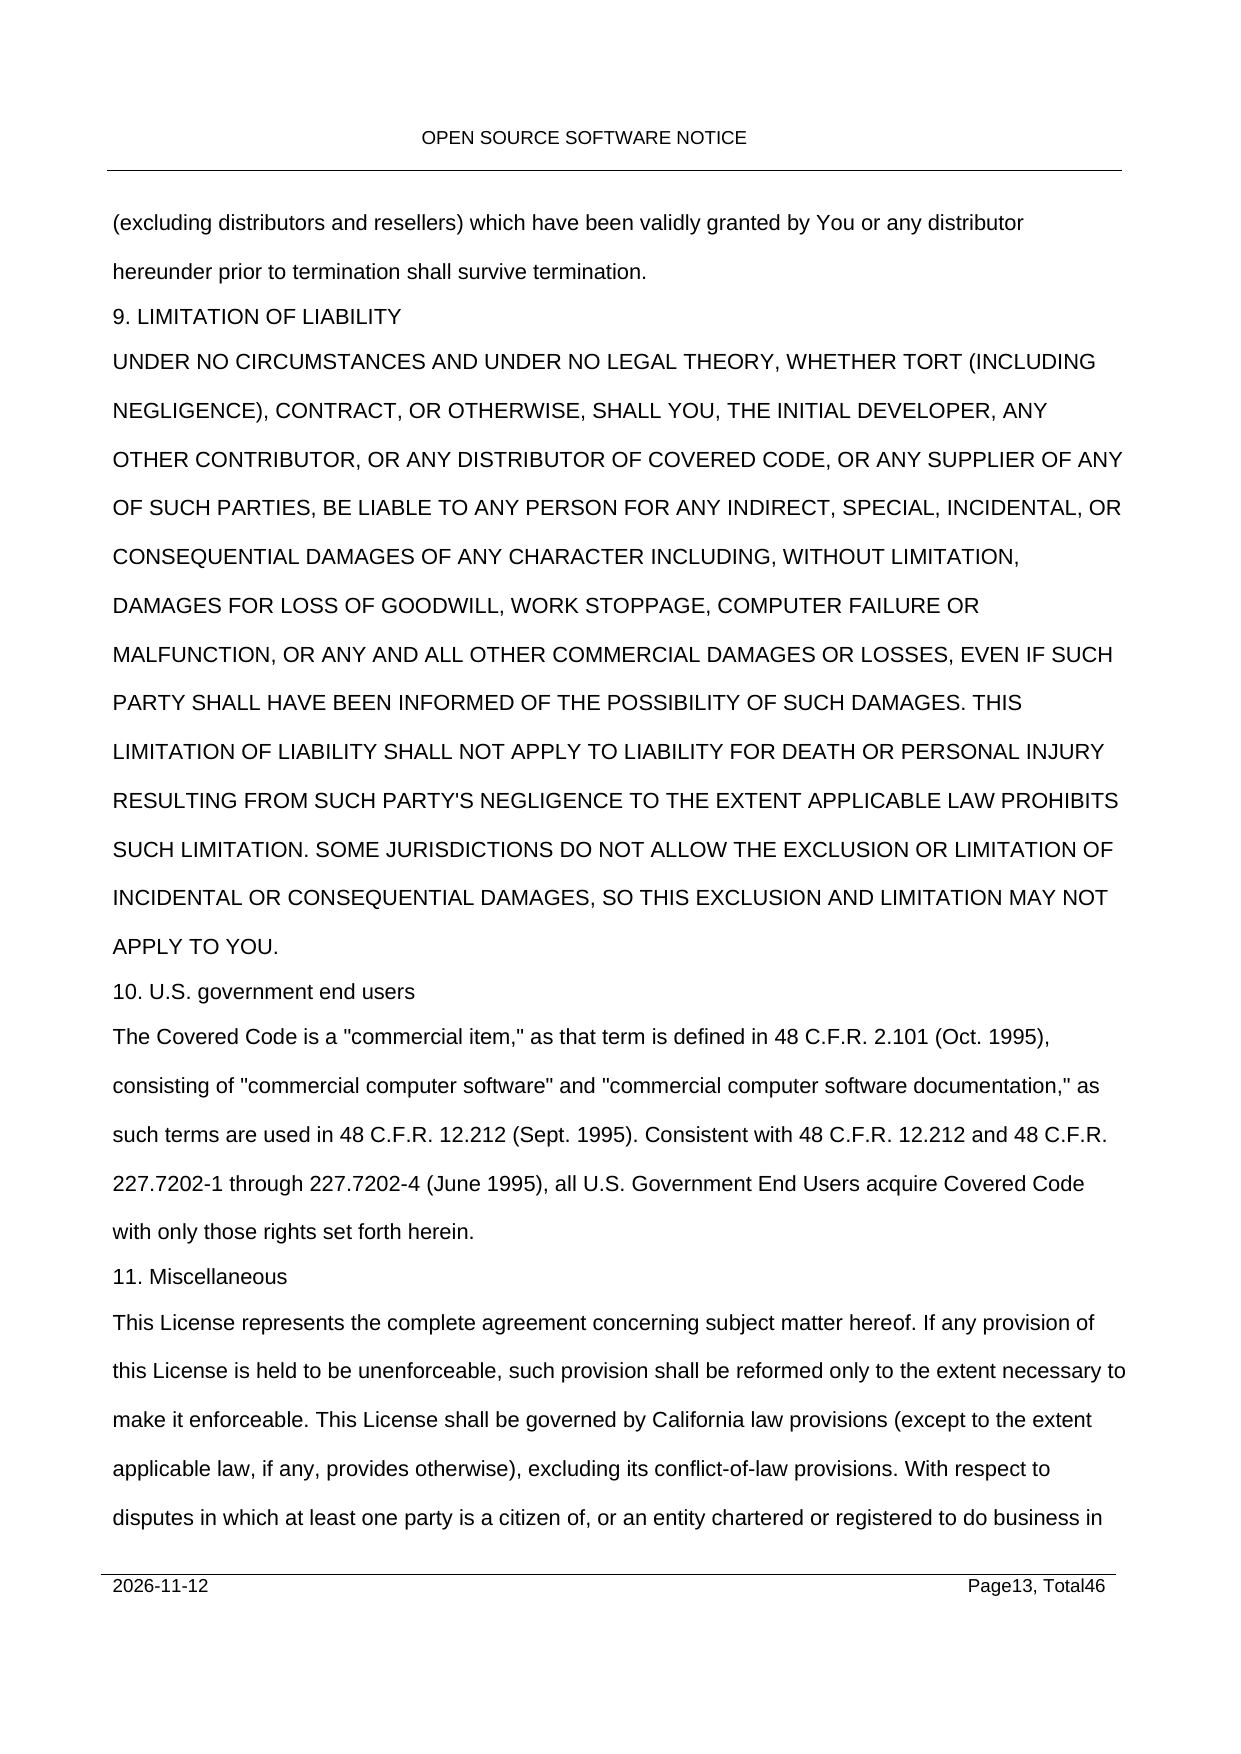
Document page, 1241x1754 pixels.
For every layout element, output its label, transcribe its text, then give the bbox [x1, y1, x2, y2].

text 11. Miscellaneous [112, 1261, 1128, 1293]
text 10. U.S. government end users [112, 975, 1128, 1008]
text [112, 206, 1128, 288]
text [112, 1306, 1128, 1533]
text The Covered Code is a "commercial item," as that term is defined in 48 C.F.R. 2.101 (Oct. 1995), consisting of "commercial computer software" and "commercial computer software documentation," as such terms are used in 48 C.F.R. 12.212 (Sept. 1995). Consistent with 48 C.F.R. 12.212 and 48 C.F.R. 227.7202-1 through 227.7202-4 (June 1995), all U.S. Government End Users acquire Covered Code with only those rights set forth herein. [112, 1021, 1128, 1248]
text UNDER NO CIRCUMSTANCES AND UNDER NO LEGAL THEORY, WHETHER TORT (INCLUDING NEGLIGENCE), CONTRACT, OR OTHERWISE, SHALL YOU, THE INITIAL DEVELOPER, ANY OTHER CONTRIBUTOR, OR ANY DISTRIBUTOR OF COVERED CODE, OR ANY SUPPLIER OF ANY OF SUCH PARTIES, BE LIABLE TO ANY PERSON FOR ANY INDIRECT, SPECIAL, INCIDENTAL, OR CONSEQUENTIAL DAMAGES OF ANY CHARACTER INCLUDING, WITHOUT LIMITATION, DAMAGES FOR LOSS OF GOODWILL, WORK STOPPAGE, COMPUTER FAILURE OR MALFUNCTION, OR ANY AND ALL OTHER COMMERCIAL DAMAGES OR LOSSES, EVEN IF SUCH PARTY SHALL HAVE BEEN INFORMED OF THE POSSIBILITY OF SUCH DAMAGES. THIS LIMITATION OF LIABILITY SHALL NOT APPLY TO LIABILITY FOR DEATH OR PERSONAL INJURY RESULTING FROM SUCH PARTY'S NEGLIGENCE TO THE EXTENT APPLICABLE LAW PROHIBITS SUCH LIMITATION. SOME JURISDICTIONS DO NOT ALLOW THE EXCLUSION OR LIMITATION OF INCIDENTAL OR CONSEQUENTIAL DAMAGES, SO THIS EXCLUSION AND LIMITATION MAY NOT APPLY TO YOU. [112, 345, 1128, 963]
text 9. LIMITATION OF LIABILITY [112, 300, 1128, 333]
